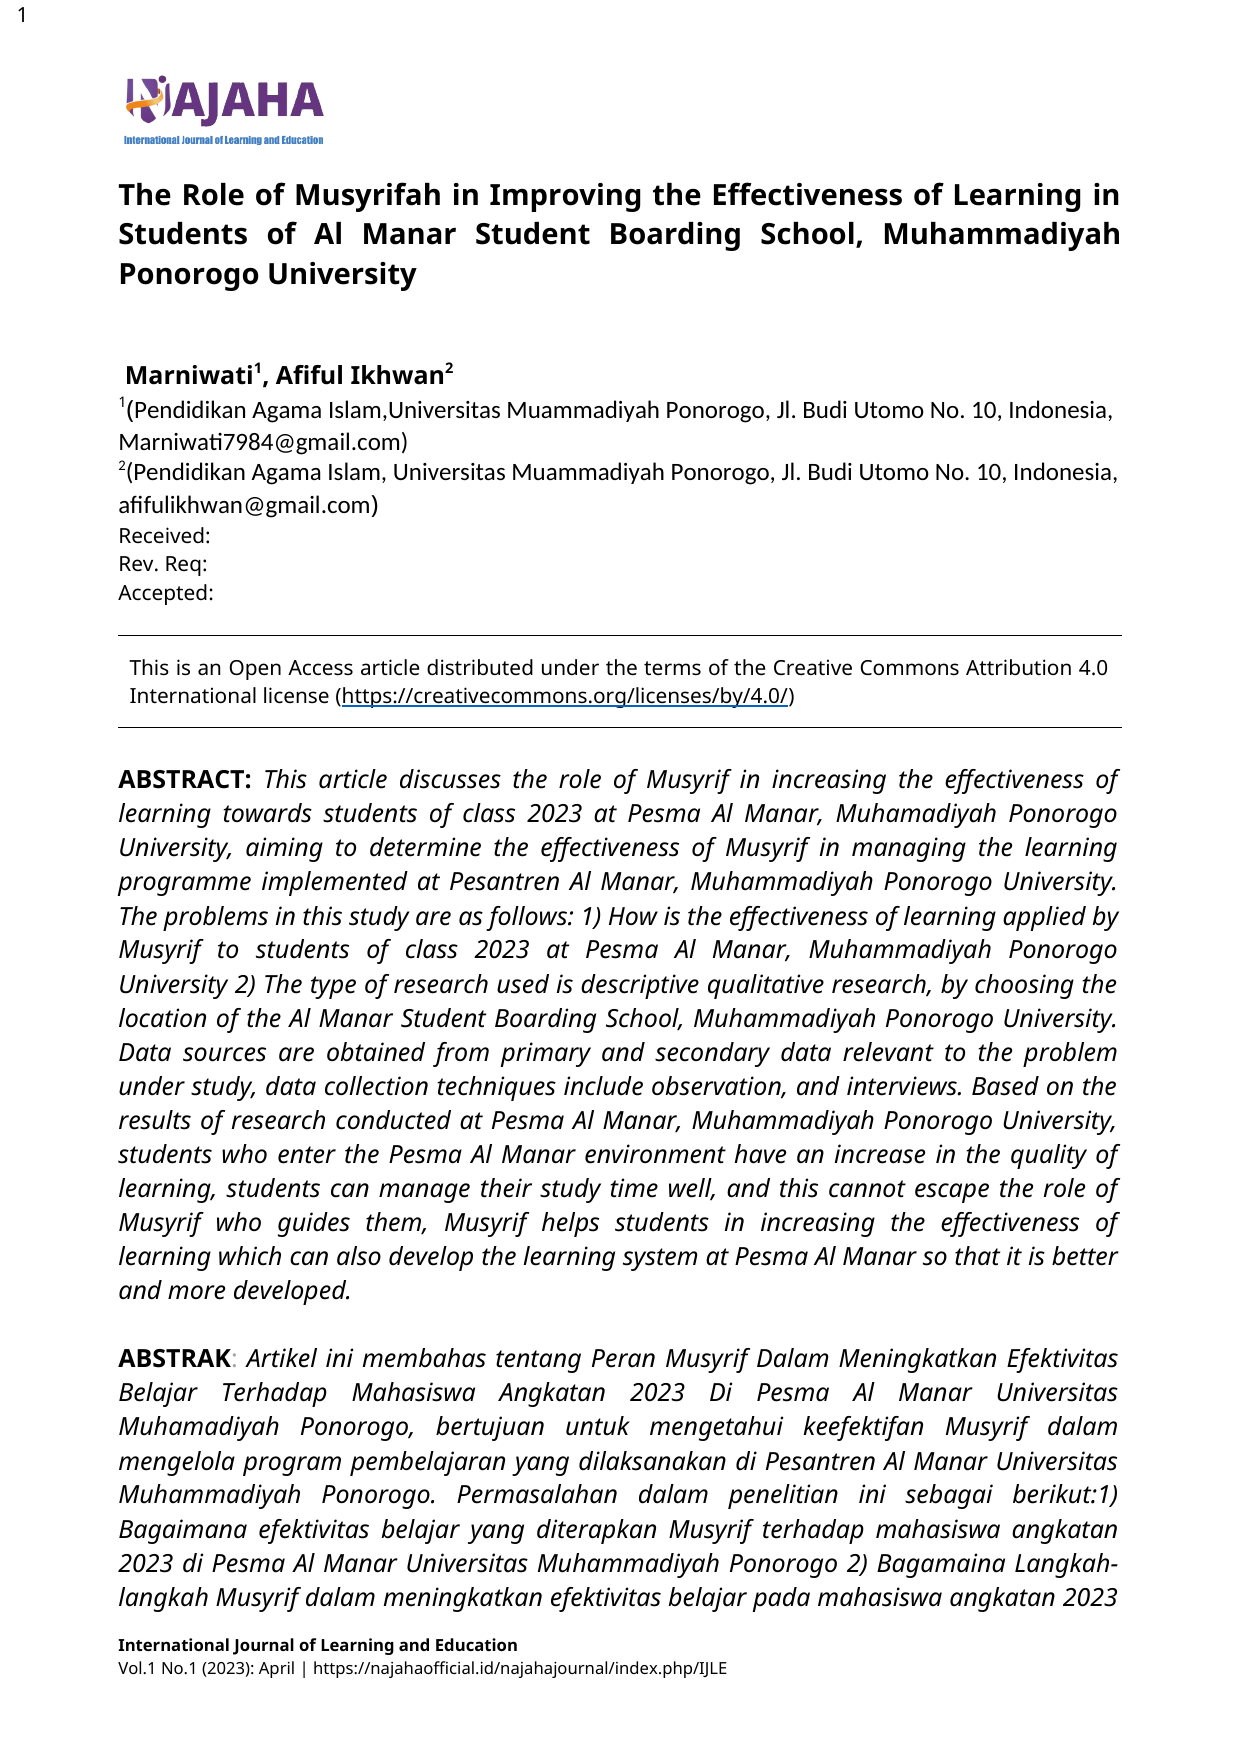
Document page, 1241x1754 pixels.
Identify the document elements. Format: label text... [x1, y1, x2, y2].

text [118, 1341, 1122, 1613]
text Rev. Req: [118, 549, 1045, 578]
text 1(Pendidikan Agama Islam,Universitas Muammadiyah Ponorogo, Jl. Budi Utomo No. 10, Indonesia, Marniwati7984@gmail.com) [118, 392, 1122, 456]
table_header This is an Open Access article distributed under the terms of the Creative Commons Attribution 4.0 International license (https://creativecommons.org/licenses/by/4.0/) [118, 636, 1122, 727]
text Accepted: [118, 578, 1045, 606]
text Marniwati1, Afiful Ikhwan2 [118, 358, 1122, 392]
text Received: [118, 521, 1045, 549]
text 2(Pendidikan Agama Islam, Universitas Muammadiyah Ponorogo, Jl. Budi Utomo No. 10, Indonesia, afifulikhwan@gmail.com) [118, 456, 1122, 521]
text The Role of Musyrifah in Improving the Effectiveness of Learning in Students of Al Manar Student Boarding School, Muhammadiyah Ponorogo University [118, 174, 1122, 293]
text ABSTRACT: This article discusses the role of Musyrif in increasing the effectiveness of learning towards students of class 2023 at Pesma Al Manar, Muhamadiyah Ponorogo University, aiming to determine the effectiveness of Musyrif in managing the learning programme implemented at Pesantren Al Manar, Muhammadiyah Ponorogo University. The problems in this study are as follows: 1) How is the effectiveness of learning applied by Musyrif to students of class 2023 at Pesma Al Manar, Muhammadiyah Ponorogo University 2) The type of research used is descriptive qualitative research, by choosing the location of the Al Manar Student Boarding School, Muhammadiyah Ponorogo University. Data sources are obtained from primary and secondary data relevant to the problem under study, data collection techniques include observation, and interviews. Based on the results of research conducted at Pesma Al Manar, Muhammadiyah Ponorogo University, students who enter the Pesma Al Manar environment have an increase in the quality of learning, students can manage their study time well, and this cannot escape the role of Musyrif who guides them, Musyrif helps students in increasing the effectiveness of learning which can also develop the learning system at Pesma Al Manar so that it is better and more developed. [118, 762, 1122, 1307]
picture [118, 72, 330, 148]
